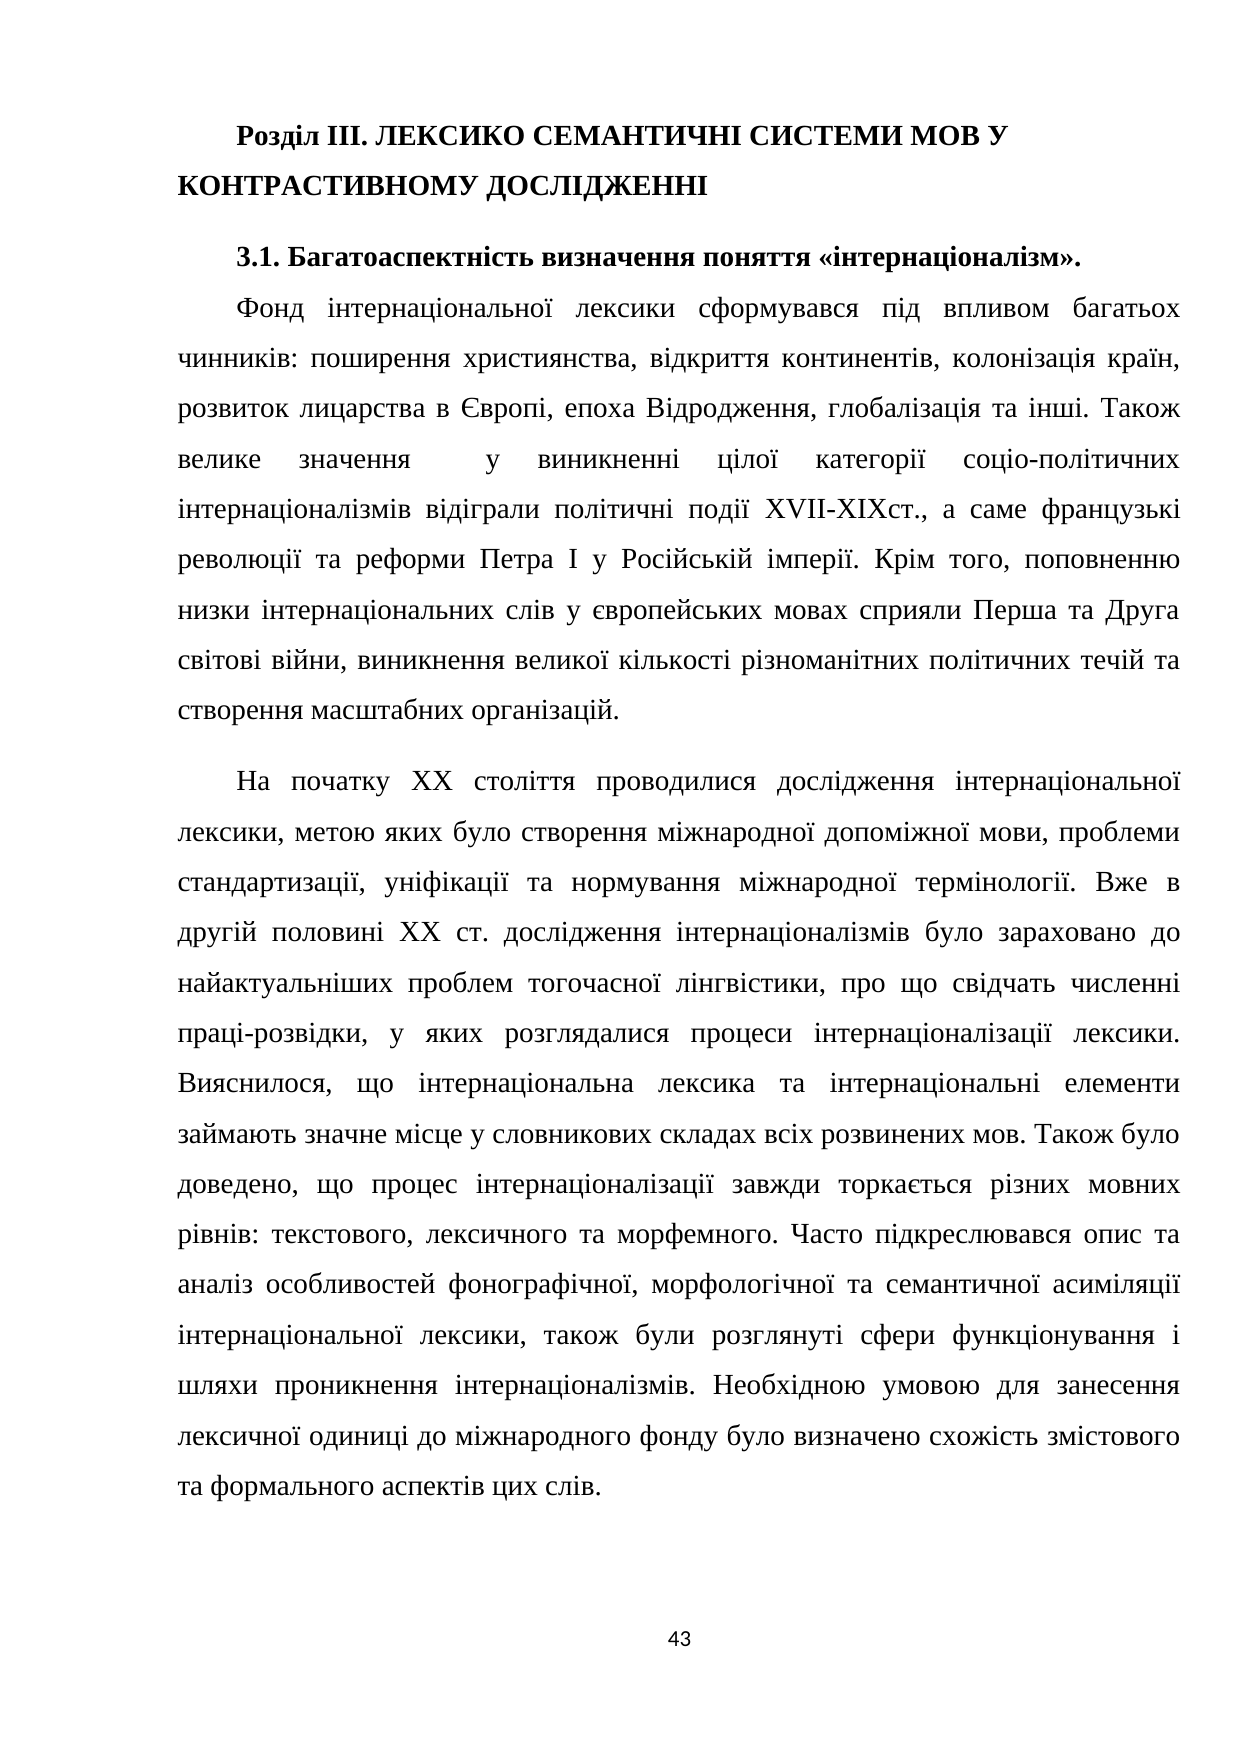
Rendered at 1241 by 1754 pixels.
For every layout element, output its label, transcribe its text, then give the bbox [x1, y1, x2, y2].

subtitle Розділ ІІІ. ЛЕКСИКО СЕМАНТИЧНІ СИСТЕМИ МОВ У КОНТРАСТИВНОМУ ДОСЛІДЖЕННІ [177, 118, 1181, 202]
text На початку ХХ століття проводилися дослідження інтернаціональної лексики, метою яких було створення міжнародної допоміжної мови, проблеми стандартизації, уніфікації та нормування міжнародної термінології. Вже в другій половині ХХ ст. дослідження інтернаціоналізмів було зараховано до найактуальніших проблем тогочасної лінгвістики, про що свідчать численні праці-розвідки, у яких розглядалися процеси інтернаціоналізації лексики. Вияснилося, що інтернаціональна лексика та інтернаціональні елементи займають значне місце у словникових складах всіх розвинених мов. Також було доведено, що процес інтернаціоналізації завжди торкається різних мовних рівнів: текстового, лексичного та морфемного. Часто підкреслювався опис та аналіз особливостей фонографічної, морфологічної та семантичної асиміляції інтернаціональної лексики, також були розглянуті сфери функціонування і шляхи проникнення інтернаціоналізмів. Необхідною умовою для занесення лексичної одиниці до міжнародного фонду було визначено схожість змістового та формального аспектів цих слів. [177, 763, 1181, 1501]
subtitle 3.1. Багатоаспектність визначення поняття «інтернаціоналізм». [177, 239, 1181, 273]
text Фонд інтернаціональної лексики сформувався під впливом багатьох чинників: поширення християнства, відкриття континентів, колонізація країн, розвиток лицарства в Європі, епоха Відродження, глобалізація та інші. Також велике значення у виникненні цілої категорії соціо-політичних інтернаціоналізмів відіграли політичні події XVII-XIXст., а саме французькі революції та реформи Петра І у Російській імперії. Крім того, поповненню низки інтернаціональних слів у європейських мовах сприяли Перша та Друга світові війни, виникнення великої кількості різноманітних політичних течій та створення масштабних організацій. [177, 290, 1181, 726]
